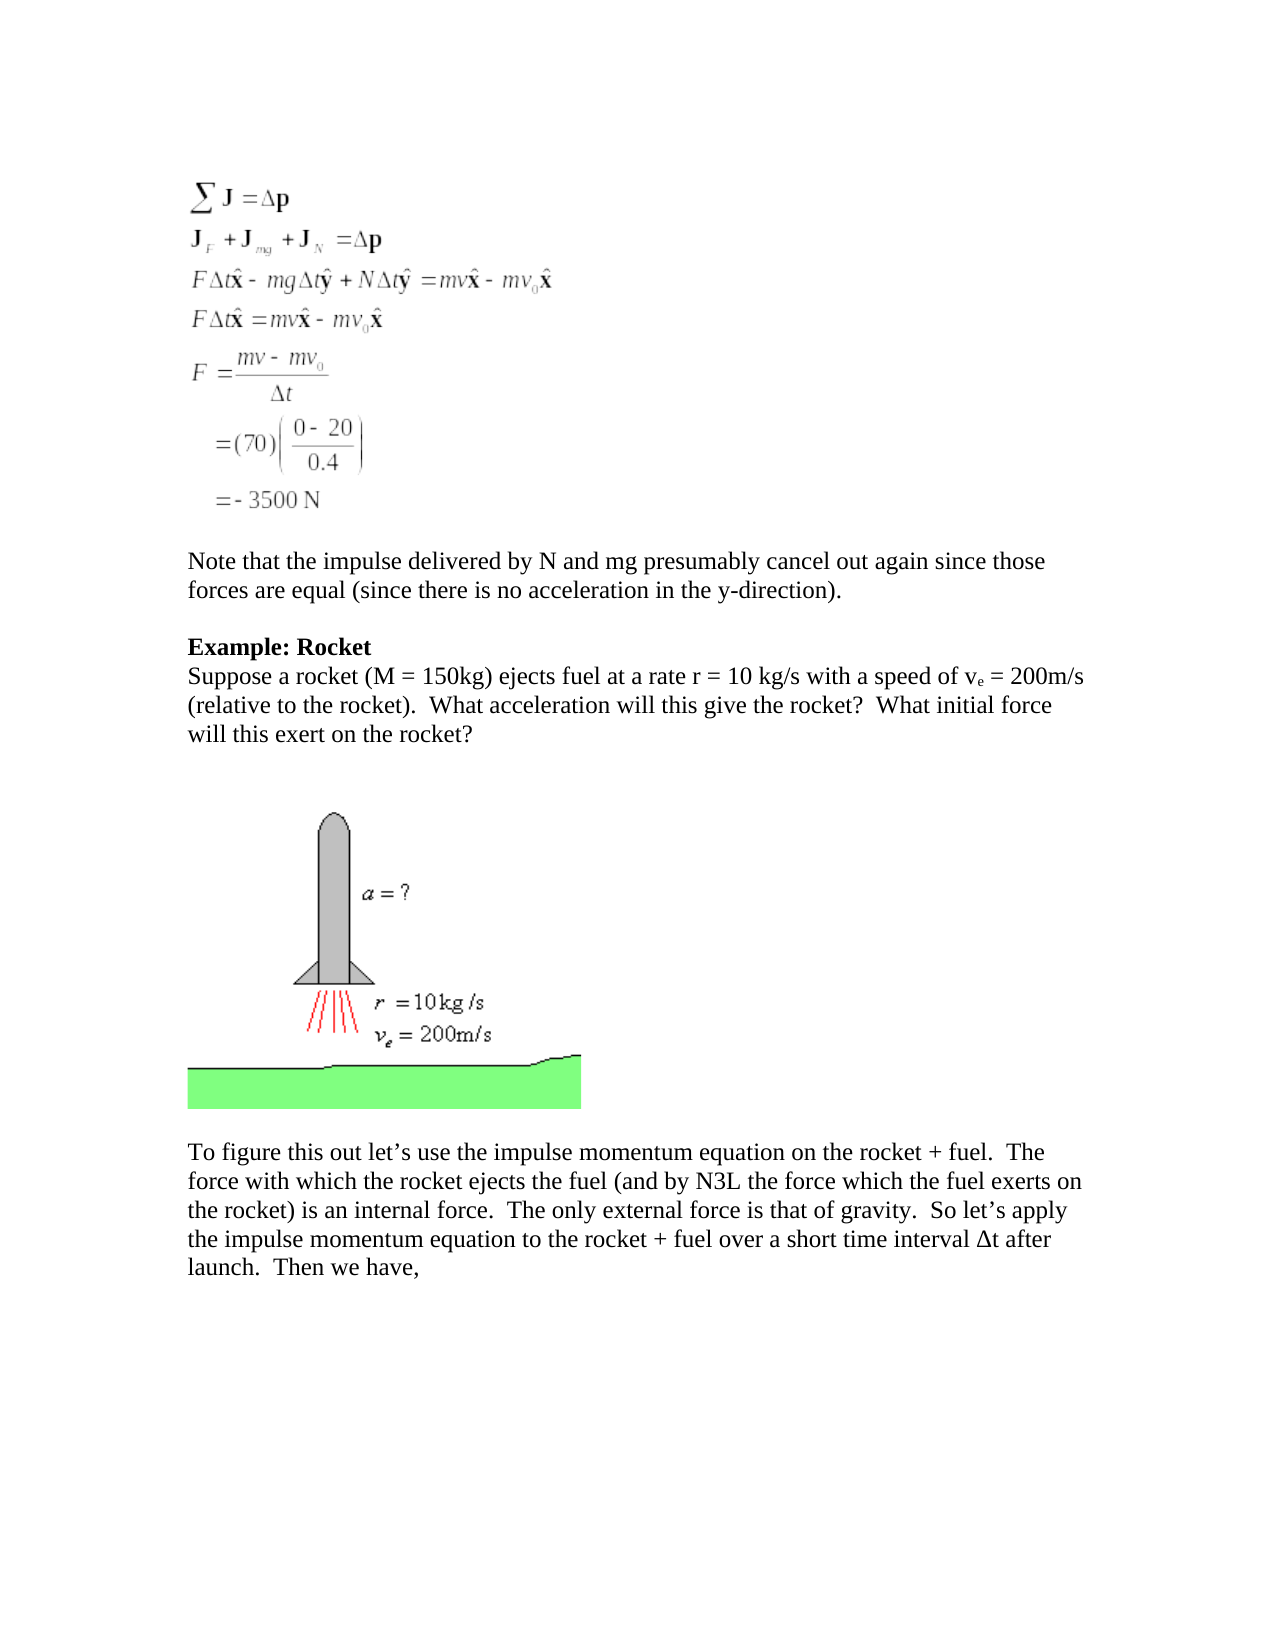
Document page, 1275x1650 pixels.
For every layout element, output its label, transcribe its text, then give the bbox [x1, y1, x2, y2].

text Suppose a rocket (M = 150kg) ejects fuel at a rate r = 10 kg/s with a speed of ve = 200m/s (relative to the rocket). What acceleration will this give the rocket? What initial force will this exert on the rocket? [187, 661, 1087, 747]
text Note that the impulse delivered by N and mg presumably cancel out again since those forces are equal (since there is no acceleration in the y-direction). [187, 546, 1087, 604]
picture [187, 776, 582, 1109]
text To figure this out let’s use the impulse momentum equation on the rocket + fuel. The force with which the rocket ejects the fuel (and by N3L the force which the fuel exerts on the rocket) is an internal force. The only external force is that of gravity. So let’s apply the impulse momentum equation to the rocket + fuel over a short time interval Δt after launch. Then we have, [187, 1137, 1087, 1281]
text Example: Rocket [187, 632, 1087, 661]
